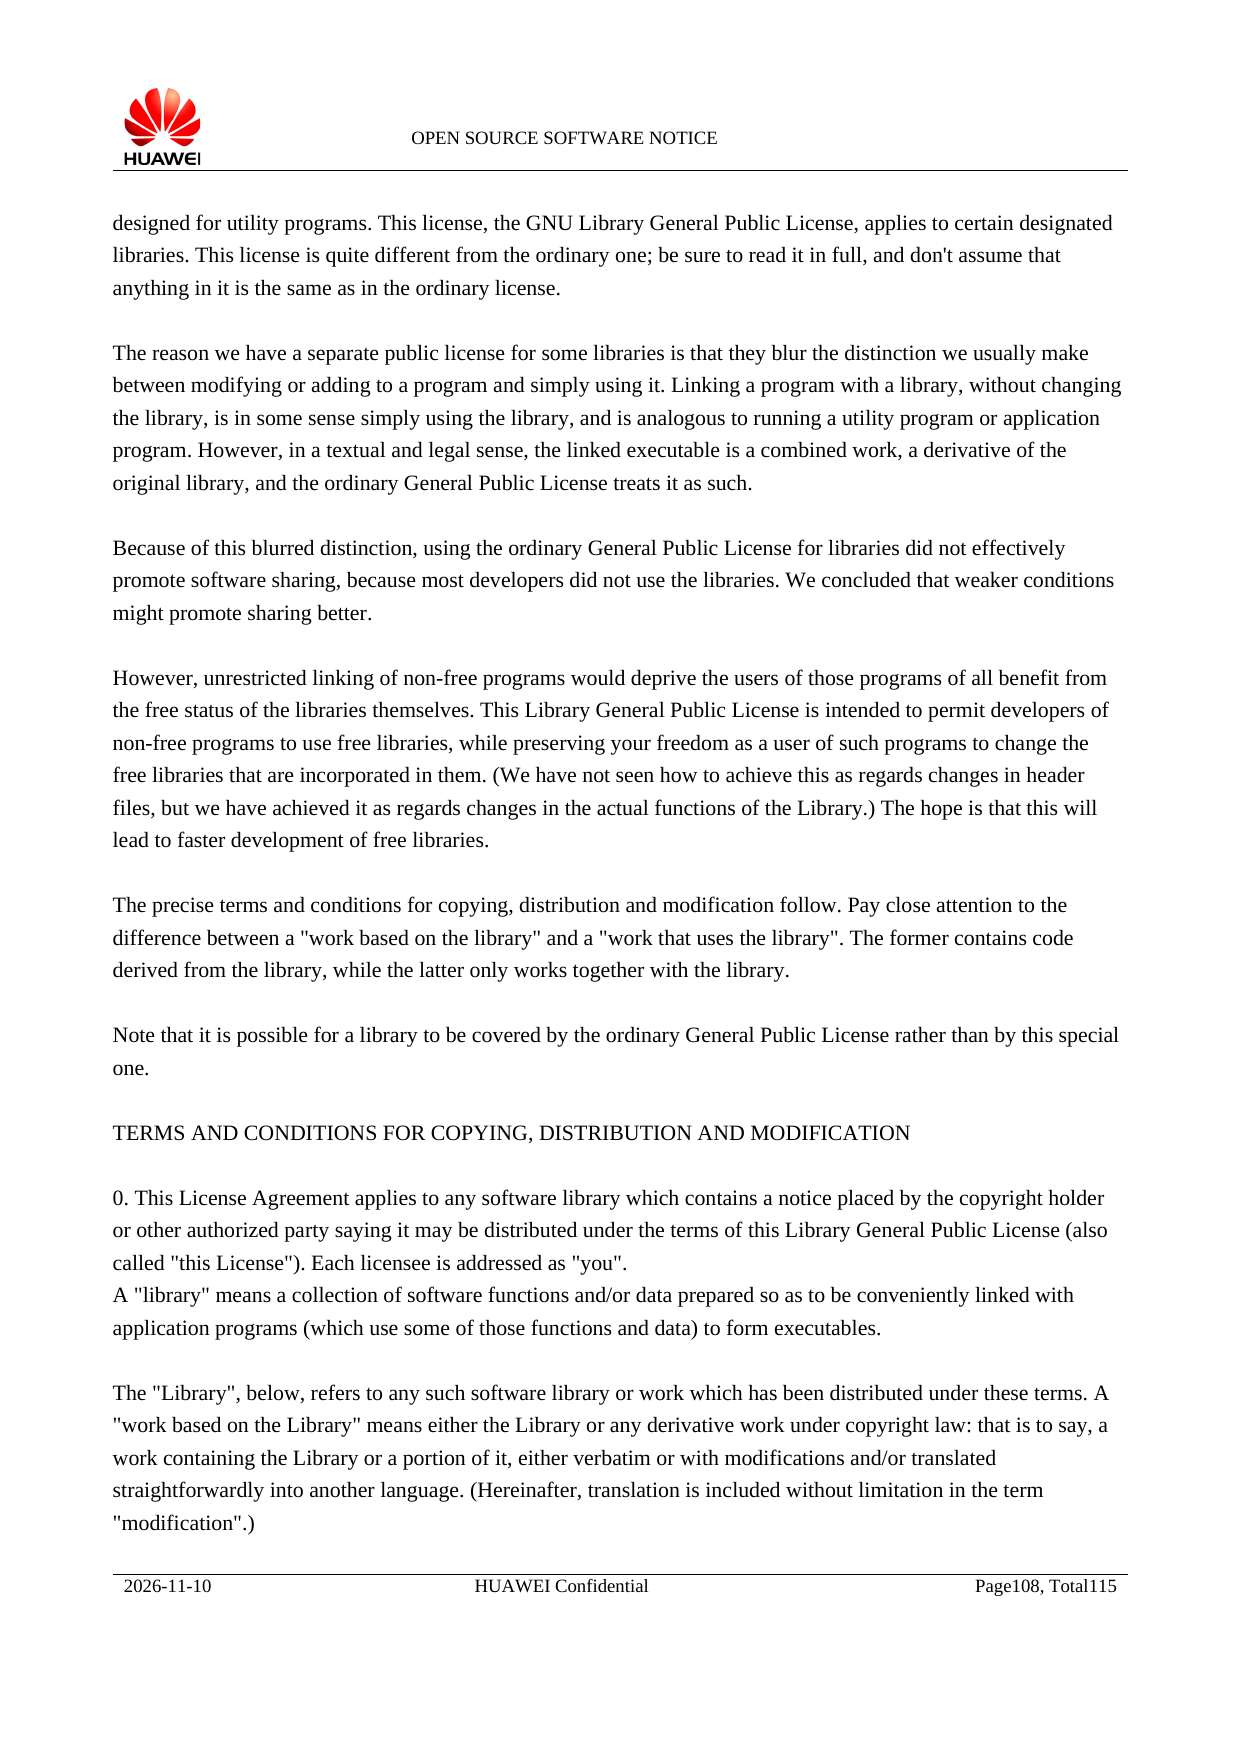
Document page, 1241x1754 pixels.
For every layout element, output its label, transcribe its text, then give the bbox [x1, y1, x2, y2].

picture [124, 88, 201, 165]
